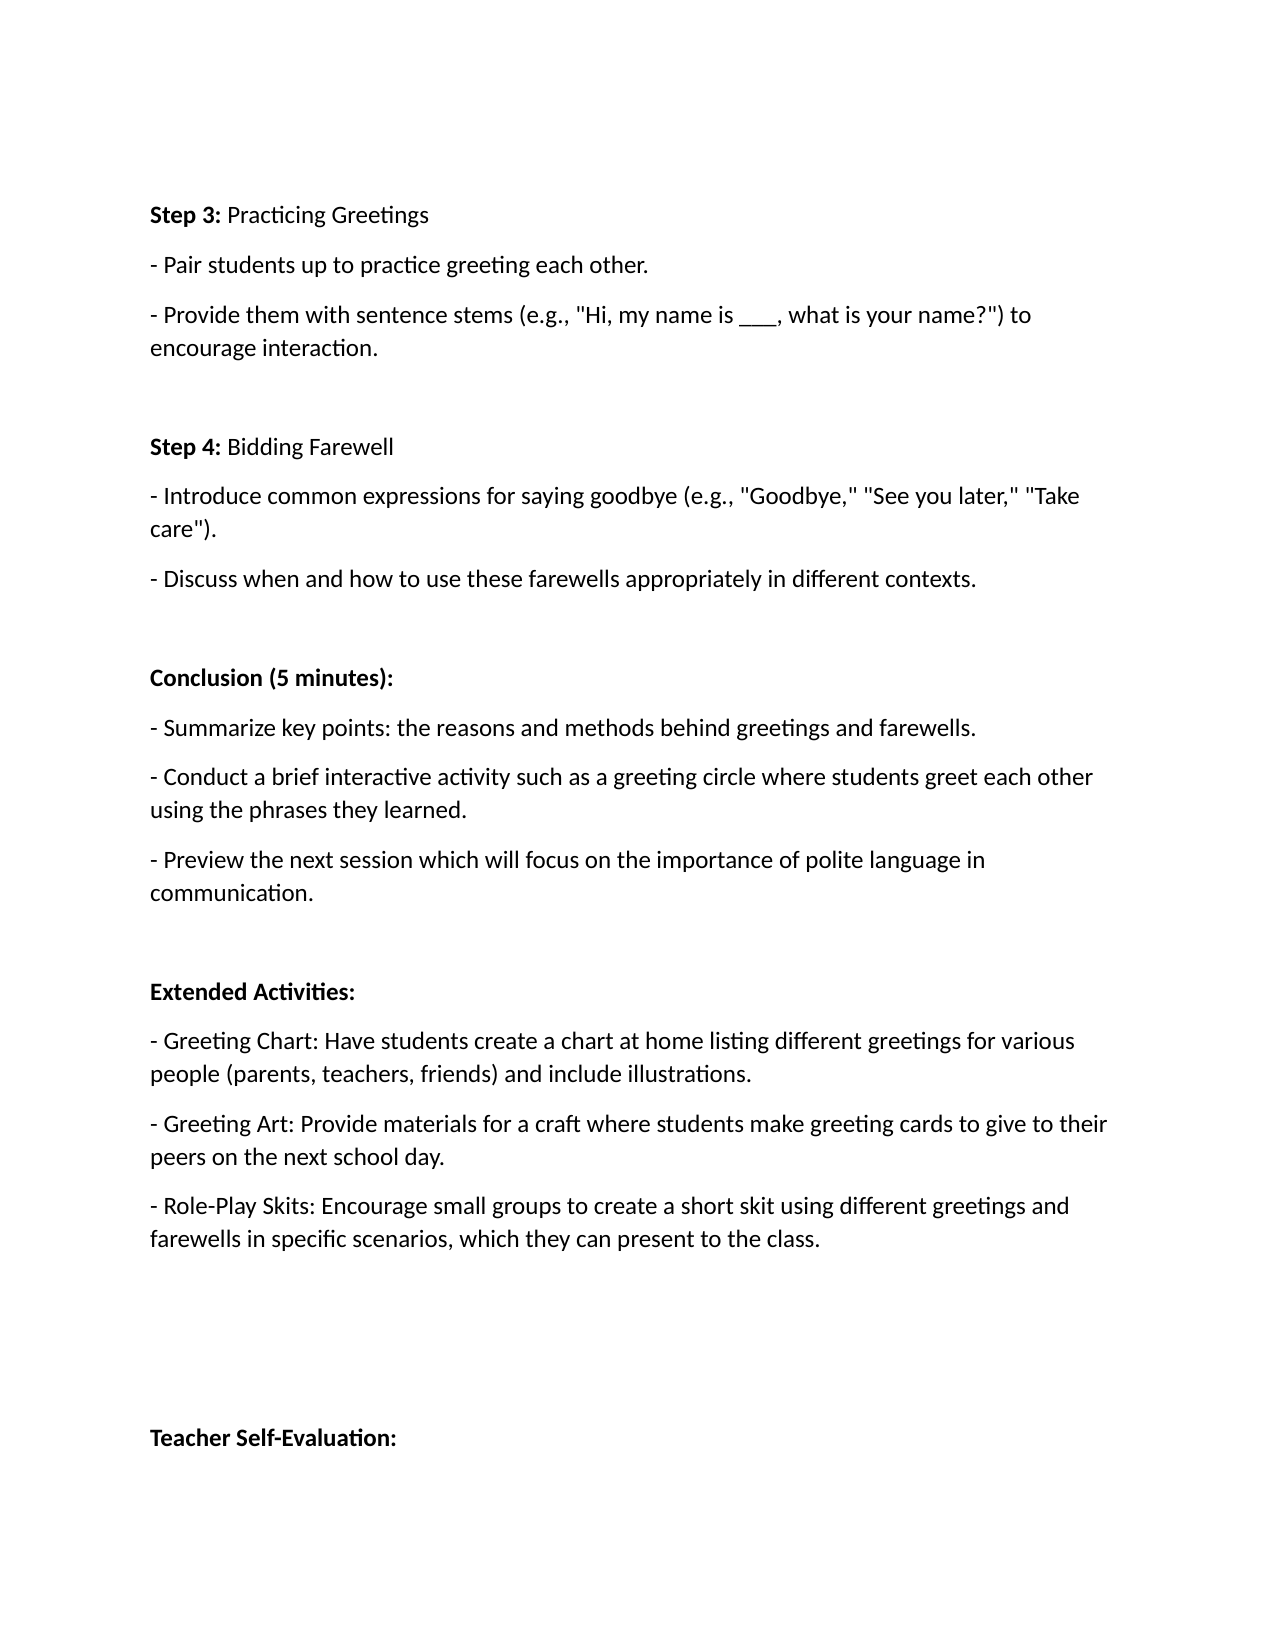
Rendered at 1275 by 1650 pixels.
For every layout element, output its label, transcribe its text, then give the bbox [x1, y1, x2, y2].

text - Conduct a brief interactive activity such as a greeting circle where students greet each other using the phrases they learned. [150, 761, 1125, 825]
text - Pair students up to practice greeting each other. [150, 249, 1125, 280]
text - Provide them with sentence stems (e.g., "Hi, my name is ___, what is your name?") to encourage interaction. [150, 299, 1125, 362]
text Teacher Self-Evaluation: [150, 1422, 1125, 1452]
text - Role-Play Skits: Encourage small groups to create a short skit using different greetings and farewells in specific scenarios, which they can present to the class. [150, 1190, 1125, 1254]
text Conclusion (5 minutes): [150, 662, 1125, 693]
text Step 4: Bidding Farewell [150, 431, 1125, 461]
text Step 3: Practicing Greetings [150, 199, 1125, 230]
text - Introduce common expressions for saying goodbye (e.g., "Goodbye," "See you later," "Take care"). [150, 480, 1125, 544]
text - Greeting Chart: Have students create a chart at home listing different greetings for various people (parents, teachers, friends) and include illustrations. [150, 1025, 1125, 1089]
text - Discuss when and how to use these farewells appropriately in different contexts. [150, 563, 1125, 593]
text - Summarize key points: the reasons and methods behind greetings and farewells. [150, 712, 1125, 742]
text - Greeting Art: Provide materials for a craft where students make greeting cards to give to their peers on the next school day. [150, 1108, 1125, 1171]
text Extended Activities: [150, 976, 1125, 1006]
text - Preview the next session which will focus on the importance of polite language in communication. [150, 844, 1125, 907]
